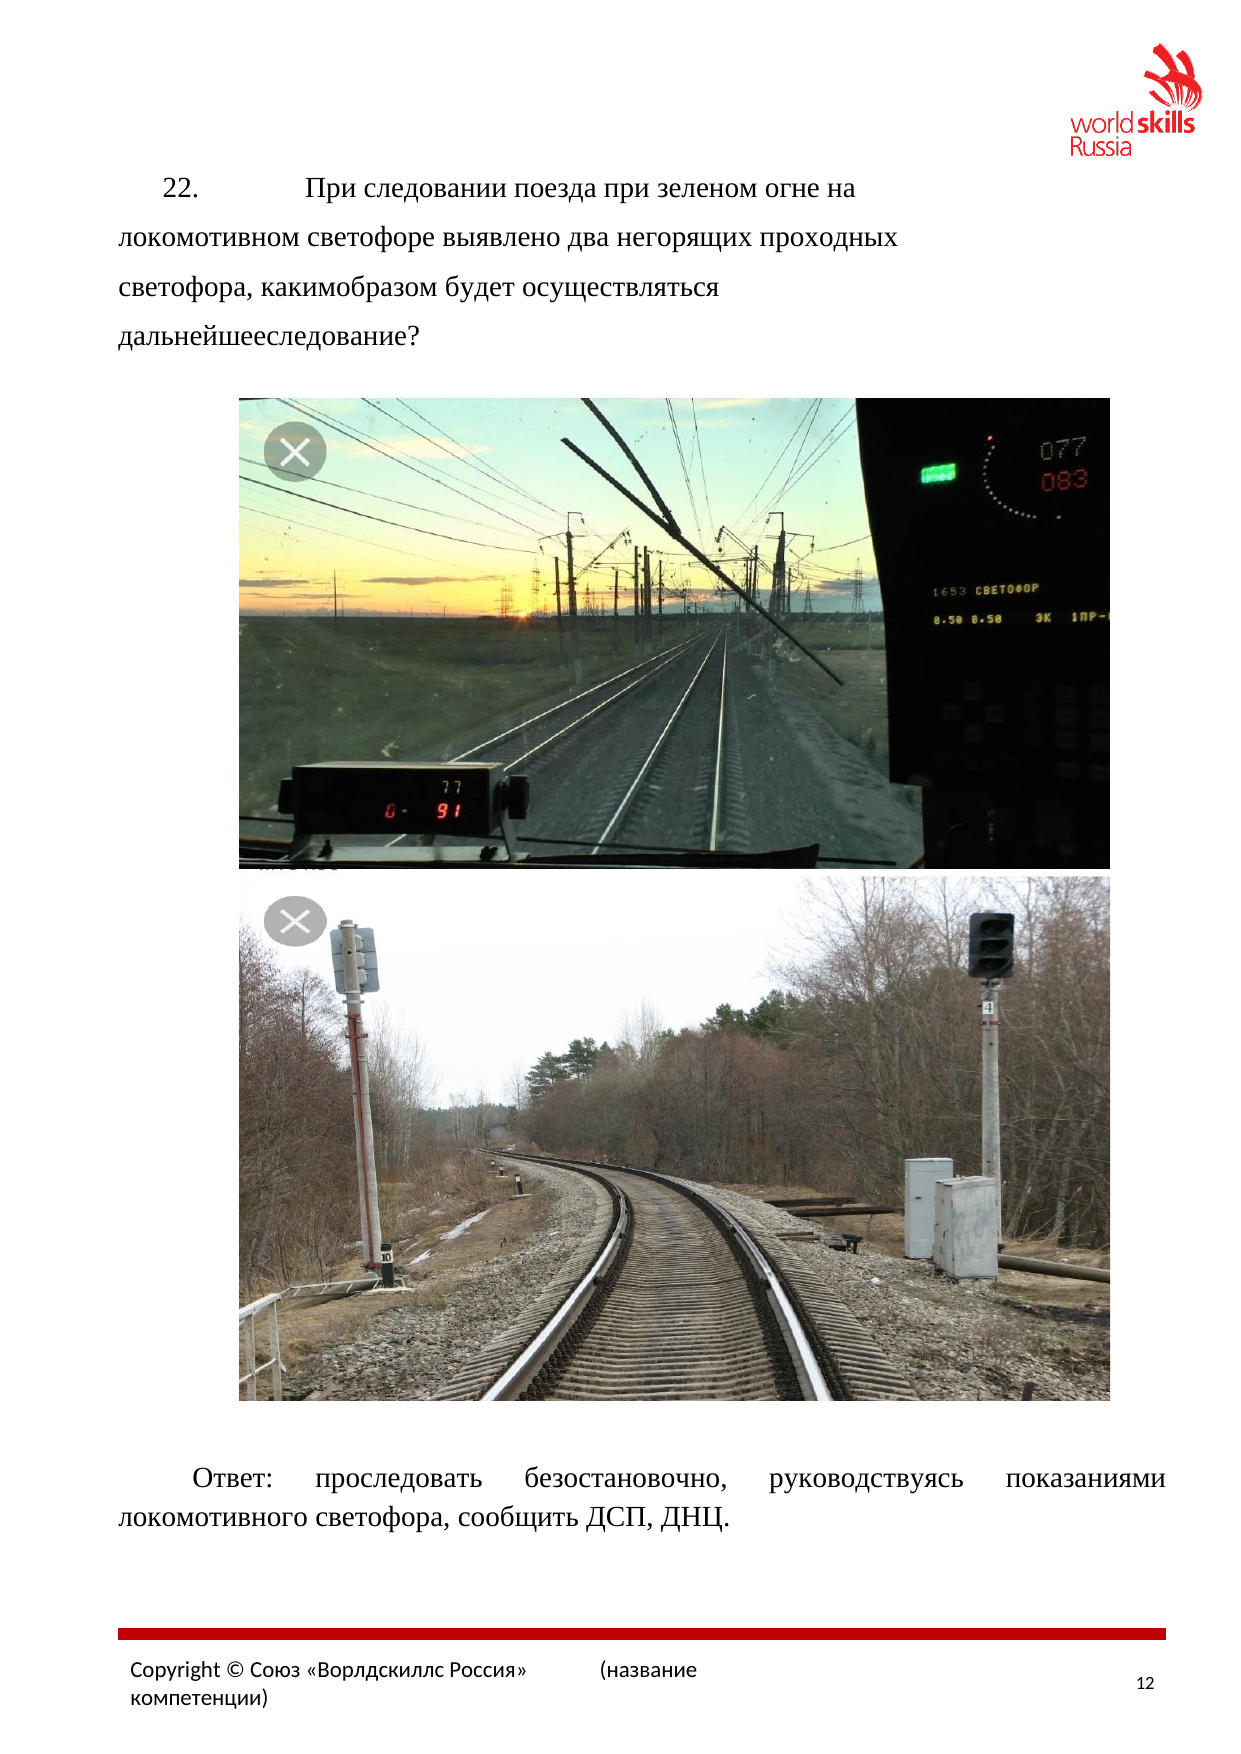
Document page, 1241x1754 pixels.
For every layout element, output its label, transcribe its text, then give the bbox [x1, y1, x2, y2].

list При следовании поезда при зеленом огне на локомотивном светофоре выявлено два негорящих проходных светофора, какимобразом будет осуществляться дальнейшееследование? [118, 170, 1028, 352]
picture [1071, 42, 1228, 156]
text Ответ: проследовать безостановочно, руководствуясь показаниями локомотивного светофора, сообщить ДСП, ДНЦ. [118, 1460, 1166, 1532]
picture [239, 394, 1111, 1401]
